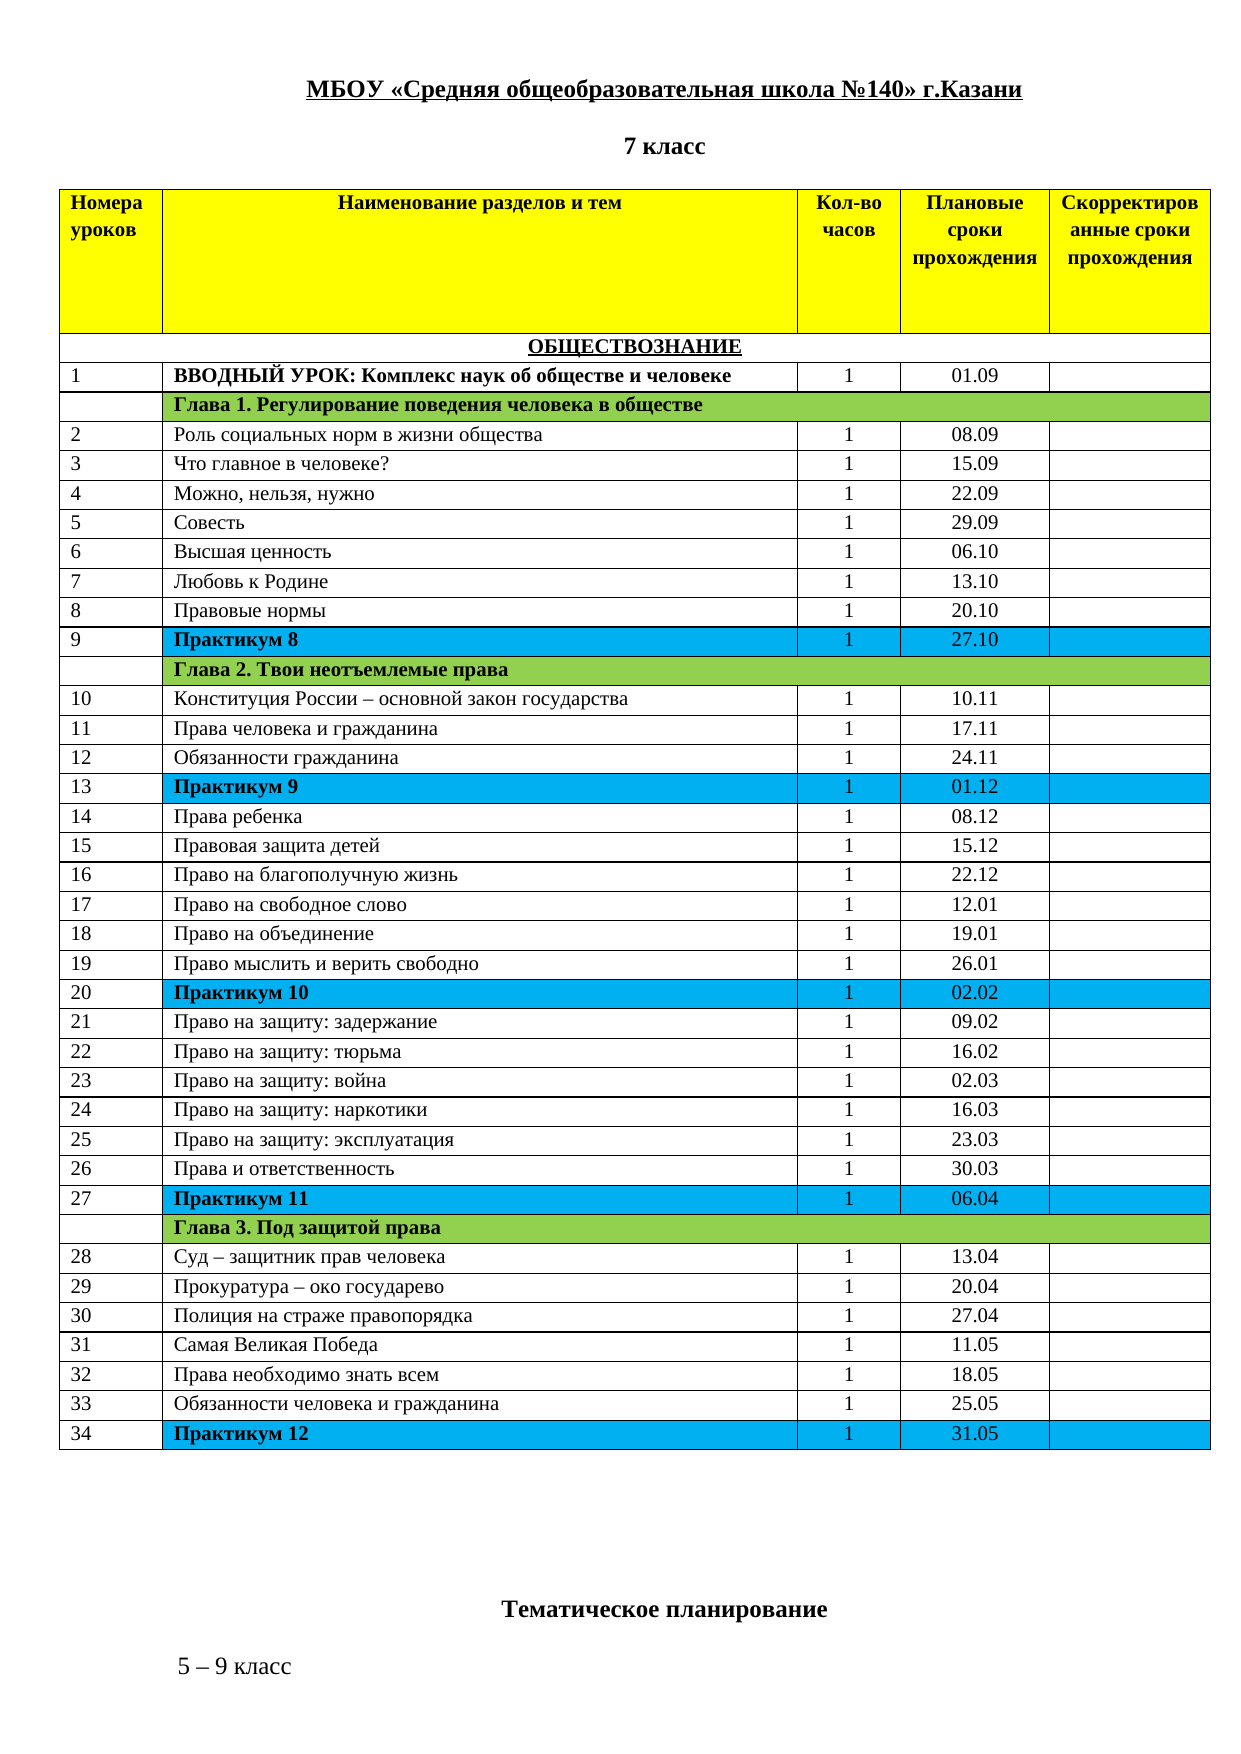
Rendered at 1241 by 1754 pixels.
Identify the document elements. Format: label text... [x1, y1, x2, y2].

table_cell 16 [60, 863, 162, 891]
table_cell 1 [798, 481, 900, 509]
table_cell 29 [60, 1274, 162, 1302]
table_cell Самая Великая Победа [163, 1333, 797, 1361]
table_cell [1050, 1244, 1210, 1273]
table_cell Можно, нельзя, нужно [163, 481, 797, 509]
table_cell 1 [798, 1186, 900, 1214]
table_cell 20.10 [901, 598, 1049, 626]
table_cell [1050, 1127, 1210, 1155]
table_cell [1050, 863, 1210, 891]
table_cell [1050, 628, 1210, 656]
table_cell 1 [798, 892, 900, 920]
table_header Номера уроков [60, 190, 162, 333]
table_cell Практикум 8 [163, 628, 797, 656]
table_cell 1 [798, 774, 900, 803]
table_cell [1050, 686, 1210, 714]
table_cell Практикум 10 [163, 980, 797, 1008]
table_cell 1 [798, 1156, 900, 1184]
table_cell 18 [60, 921, 162, 949]
table_cell [1050, 451, 1210, 479]
table_cell [1050, 1274, 1210, 1302]
table_cell ВВОДНЫЙ УРОК: Комплекс наук об обществе и человеке [163, 363, 797, 391]
table_cell 1 [798, 1244, 900, 1273]
table_cell [1050, 1303, 1210, 1331]
table_cell [1050, 980, 1210, 1008]
table_cell Высшая ценность [163, 539, 797, 568]
table_cell 1 [60, 363, 162, 391]
table_cell [1050, 1333, 1210, 1361]
table_cell 12.01 [901, 892, 1049, 920]
table_cell 1 [798, 1421, 900, 1449]
table_cell [1050, 1009, 1210, 1038]
table_header Плановые сроки прохождения [901, 190, 1049, 333]
table_cell [1050, 1391, 1210, 1419]
table_cell 15 [60, 833, 162, 861]
table_cell 1 [798, 628, 900, 656]
table_cell 29.09 [901, 510, 1049, 538]
table_cell Право мыслить и верить свободно [163, 951, 797, 979]
table_cell Обязанности гражданина [163, 745, 797, 773]
text 7 класс [177, 131, 1152, 160]
table_cell [1050, 569, 1210, 597]
table_cell 18.05 [901, 1362, 1049, 1390]
table_cell 1 [798, 1068, 900, 1096]
table_cell [1050, 1421, 1210, 1449]
table_cell 20.04 [901, 1274, 1049, 1302]
table_cell 1 [798, 980, 900, 1008]
table_cell 10.11 [901, 686, 1049, 714]
table_cell 22.12 [901, 863, 1049, 891]
table_cell Правовые нормы [163, 598, 797, 626]
table_cell [1050, 833, 1210, 861]
table_cell 08.12 [901, 804, 1049, 832]
table_cell Любовь к Родине [163, 569, 797, 597]
table_cell 14 [60, 804, 162, 832]
table_header Наименование разделов и тем [163, 190, 797, 333]
table_cell 1 [798, 1039, 900, 1067]
table_cell 1 [798, 598, 900, 626]
table_cell 1 [798, 1362, 900, 1390]
table_cell 02.02 [901, 980, 1049, 1008]
table_cell 06.10 [901, 539, 1049, 568]
table_cell [1050, 716, 1210, 744]
table_cell 1 [798, 833, 900, 861]
table_cell 1 [798, 451, 900, 479]
table_cell Что главное в человеке? [163, 451, 797, 479]
table_cell 27.10 [901, 628, 1049, 656]
table_cell 26 [60, 1156, 162, 1184]
table_cell Обязанности человека и гражданина [163, 1391, 797, 1419]
table_cell 17.11 [901, 716, 1049, 744]
text Тематическое планирование [177, 1594, 1152, 1622]
table_cell 1 [798, 569, 900, 597]
table_cell 1 [798, 1127, 900, 1155]
table_cell 24 [60, 1098, 162, 1126]
table_cell 1 [798, 686, 900, 714]
table_cell 1 [798, 1303, 900, 1331]
table_cell Права ребенка [163, 804, 797, 832]
table_header Скорректированные сроки прохождения [1050, 190, 1210, 333]
table_cell 1 [798, 422, 900, 450]
table_cell 1 [798, 1098, 900, 1126]
table_cell 22 [60, 1039, 162, 1067]
table_cell [1050, 1098, 1210, 1126]
table_cell 13.04 [901, 1244, 1049, 1273]
table_cell 27 [60, 1186, 162, 1214]
table_cell Практикум 11 [163, 1186, 797, 1214]
table_cell 22.09 [901, 481, 1049, 509]
table_cell 34 [60, 1421, 162, 1449]
table_cell [1050, 951, 1210, 979]
table_cell Глава 3. Под защитой права [163, 1215, 1210, 1243]
table_cell [1050, 422, 1210, 450]
table_cell 19 [60, 951, 162, 979]
table_cell Конституция России – основной закон государства [163, 686, 797, 714]
table_cell Роль социальных норм в жизни общества [163, 422, 797, 450]
table_cell [1050, 774, 1210, 803]
table_cell 31 [60, 1333, 162, 1361]
table_cell 15.12 [901, 833, 1049, 861]
table_cell 9 [60, 628, 162, 656]
table_cell Право на защиту: война [163, 1068, 797, 1096]
table_cell [1050, 921, 1210, 949]
table_cell 19.01 [901, 921, 1049, 949]
table_cell 20 [60, 980, 162, 1008]
table_cell 09.02 [901, 1009, 1049, 1038]
table_cell 01.09 [901, 363, 1049, 391]
table_cell 1 [798, 1009, 900, 1038]
table_cell 32 [60, 1362, 162, 1390]
table_cell 27.04 [901, 1303, 1049, 1331]
table_cell 28 [60, 1244, 162, 1273]
table_cell 11.05 [901, 1333, 1049, 1361]
table_cell 4 [60, 481, 162, 509]
table_cell [1050, 745, 1210, 773]
table_cell 5 [60, 510, 162, 538]
table_cell [1050, 363, 1210, 391]
table_cell 12 [60, 745, 162, 773]
table_cell 31.05 [901, 1421, 1049, 1449]
table_cell 7 [60, 569, 162, 597]
table_cell 1 [798, 951, 900, 979]
table_cell [1050, 510, 1210, 538]
table_cell [1050, 1156, 1210, 1184]
table_cell 17 [60, 892, 162, 920]
table_cell 16.03 [901, 1098, 1049, 1126]
table_cell 11 [60, 716, 162, 744]
table_cell Суд – защитник прав человека [163, 1244, 797, 1273]
table_cell [1050, 804, 1210, 832]
table_cell 02.03 [901, 1068, 1049, 1096]
table_cell 08.09 [901, 422, 1049, 450]
table_cell [60, 1215, 162, 1243]
table_cell 25.05 [901, 1391, 1049, 1419]
table_cell [1050, 539, 1210, 568]
table_cell 01.12 [901, 774, 1049, 803]
table_cell Практикум 9 [163, 774, 797, 803]
table_cell Правовая защита детей [163, 833, 797, 861]
table_cell Глава 2. Твои неотъемлемые права [163, 657, 1210, 685]
table_cell Прокуратура – око государево [163, 1274, 797, 1302]
table_cell 33 [60, 1391, 162, 1419]
table_cell [60, 657, 162, 685]
table_cell 1 [798, 510, 900, 538]
table_cell 06.04 [901, 1186, 1049, 1214]
table_cell Право на защиту: наркотики [163, 1098, 797, 1126]
table_cell Права и ответственность [163, 1156, 797, 1184]
table_cell 24.11 [901, 745, 1049, 773]
table_cell 1 [798, 716, 900, 744]
table_cell 30.03 [901, 1156, 1049, 1184]
table_cell 25 [60, 1127, 162, 1155]
table_cell [60, 393, 162, 421]
table_cell 8 [60, 598, 162, 626]
table_cell Право на защиту: эксплуатация [163, 1127, 797, 1155]
table_cell 1 [798, 745, 900, 773]
table_cell 1 [798, 1333, 900, 1361]
table_cell 16.02 [901, 1039, 1049, 1067]
table_cell 1 [798, 1391, 900, 1419]
table_cell 30 [60, 1303, 162, 1331]
table_cell 13 [60, 774, 162, 803]
table_cell 6 [60, 539, 162, 568]
table_cell Права необходимо знать всем [163, 1362, 797, 1390]
table_cell 15.09 [901, 451, 1049, 479]
table_cell 23.03 [901, 1127, 1049, 1155]
table_cell [1050, 1068, 1210, 1096]
table_cell 1 [798, 539, 900, 568]
table_cell Право на благополучную жизнь [163, 863, 797, 891]
table_cell Полиция на страже правопорядка [163, 1303, 797, 1331]
table_cell 1 [798, 863, 900, 891]
table_cell [1050, 1039, 1210, 1067]
table_cell 10 [60, 686, 162, 714]
table_cell 23 [60, 1068, 162, 1096]
table_cell ОБЩЕСТВОЗНАНИЕ [60, 334, 1210, 362]
table_cell 1 [798, 804, 900, 832]
table_cell 1 [798, 921, 900, 949]
table_cell Право на объединение [163, 921, 797, 949]
table_cell 2 [60, 422, 162, 450]
table_cell 3 [60, 451, 162, 479]
table_cell [1050, 1186, 1210, 1214]
table_cell [1050, 1362, 1210, 1390]
table_cell [1050, 481, 1210, 509]
table_cell Совесть [163, 510, 797, 538]
table_cell [1050, 892, 1210, 920]
table_cell Право на свободное слово [163, 892, 797, 920]
table_header Кол-во часов [798, 190, 900, 333]
table_cell Право на защиту: тюрьма [163, 1039, 797, 1067]
table_cell 1 [798, 363, 900, 391]
table_cell 13.10 [901, 569, 1049, 597]
table_cell Право на защиту: задержание [163, 1009, 797, 1038]
table_cell Глава 1. Регулирование поведения человека в обществе [163, 393, 1210, 421]
table_cell 1 [798, 1274, 900, 1302]
table_cell [1050, 598, 1210, 626]
table_cell 26.01 [901, 951, 1049, 979]
table_cell Права человека и гражданина [163, 716, 797, 744]
table_cell Практикум 12 [163, 1421, 797, 1449]
table_cell 21 [60, 1009, 162, 1038]
